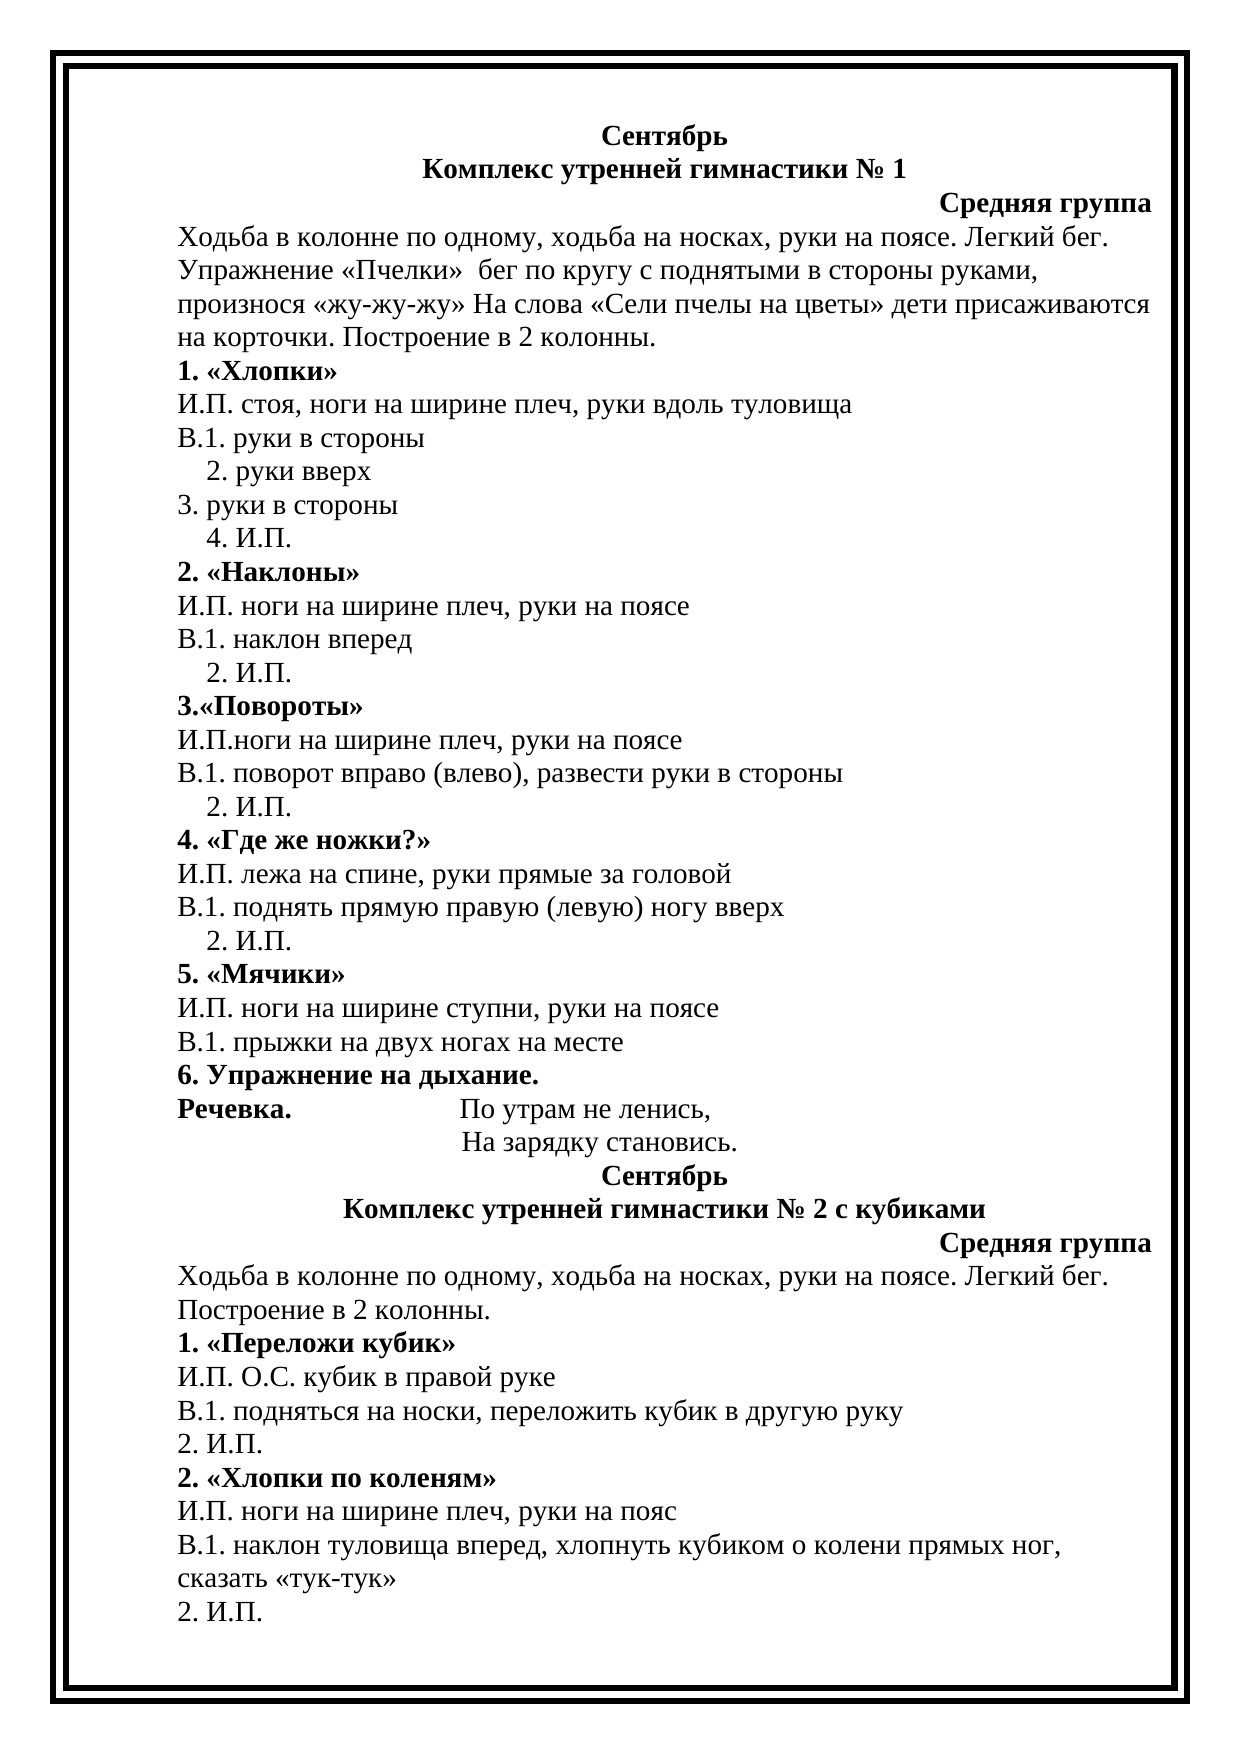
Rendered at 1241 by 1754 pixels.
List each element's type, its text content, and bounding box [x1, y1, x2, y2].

text Комплекс утренней гимнастики № 1 [177, 152, 1152, 185]
text В.1. руки в стороны [177, 420, 1152, 453]
text 2. И.П. [177, 923, 1152, 957]
text В.1. наклон туловища вперед, хлопнуть кубиком о колени прямых ног, [177, 1527, 1152, 1560]
text В.1. наклон вперед [177, 621, 1152, 655]
text И.П. О.С. кубик в правой руке [177, 1359, 1152, 1393]
text 1. «Хлопки» [177, 353, 1152, 386]
text 4. «Где же ножки?» [177, 822, 1152, 856]
text И.П. ноги на ширине плеч, руки на поясе [177, 588, 1152, 621]
text И.П. лежа на спине, руки прямые за головой [177, 856, 1152, 889]
text В.1. поворот вправо (влево), развести руки в стороны [177, 755, 1152, 789]
text На зарядку становись. [177, 1124, 1152, 1158]
text 4. И.П. [177, 521, 1152, 554]
text Ходьба в колонне по одному, ходьба на носках, руки на поясе. Легкий бег. Упражнение «Пчелки» бег по кругу с поднятыми в стороны руками, произнося «жу-жу-жу» На слова «Сели пчелы на цветы» дети присаживаются на корточки. Построение в 2 колонны. [177, 219, 1152, 353]
text 2. И.П. [177, 1594, 1152, 1627]
text И.П. стоя, ноги на ширине плеч, руки вдоль туловища [177, 386, 1152, 420]
text 2. «Хлопки по коленям» [177, 1460, 1152, 1493]
text 2. руки вверх [177, 453, 1152, 487]
text В.1. прыжки на двух ногах на месте [177, 1024, 1152, 1057]
text 1. «Переложи кубик» [177, 1326, 1152, 1359]
text 3.«Повороты» [177, 688, 1152, 722]
text 2. «Наклоны» [177, 554, 1152, 588]
text Средняя группа [177, 1225, 1152, 1258]
text И.П. ноги на ширине плеч, руки на пояс [177, 1493, 1152, 1527]
text 2. И.П. [177, 655, 1152, 688]
text Комплекс утренней гимнастики № 2 с кубиками [177, 1191, 1152, 1225]
text В.1. подняться на носки, переложить кубик в другую руку [177, 1393, 1152, 1426]
text Ходьба в колонне по одному, ходьба на носках, руки на поясе. Легкий бег. Построение в 2 колонны. [177, 1258, 1152, 1326]
text сказать «тук-тук» [177, 1560, 1152, 1594]
text 6. Упражнение на дыхание. [177, 1057, 1152, 1091]
text 2. И.П. [177, 1426, 1152, 1460]
text 2. И.П. [177, 789, 1152, 822]
text Сентябрь [177, 1158, 1152, 1191]
text 3. руки в стороны [177, 487, 1152, 521]
text Сентябрь [177, 118, 1152, 152]
text Речевка. По утрам не ленись, [177, 1091, 1152, 1124]
text В.1. поднять прямую правую (левую) ногу вверх [177, 889, 1152, 923]
text И.П. ноги на ширине ступни, руки на поясе [177, 990, 1152, 1024]
text 5. «Мячики» [177, 957, 1152, 990]
text И.П.ноги на ширине плеч, руки на поясе [177, 722, 1152, 755]
text Средняя группа [177, 185, 1152, 219]
